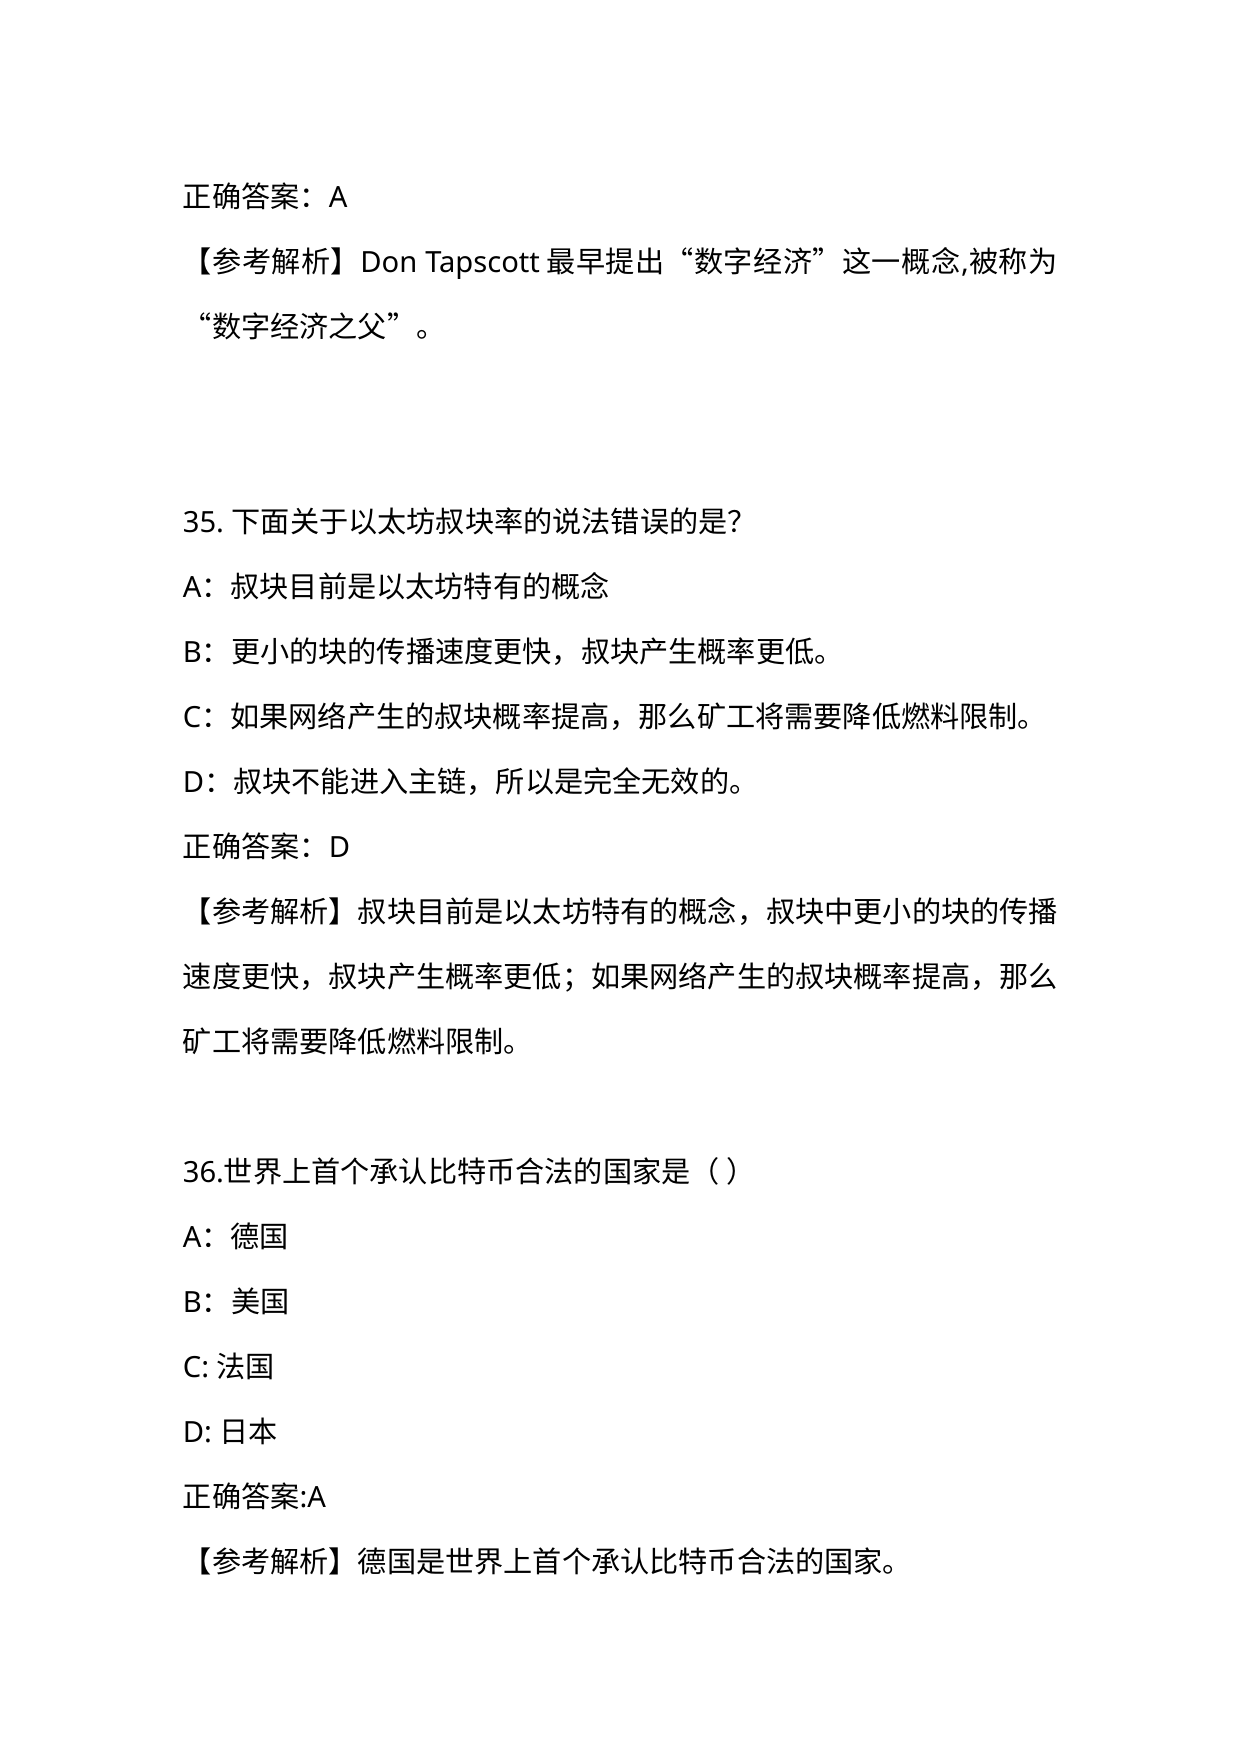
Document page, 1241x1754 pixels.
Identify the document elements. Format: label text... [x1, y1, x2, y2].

text 正确答案:A [183, 1462, 1058, 1527]
list C：如果网络产生的叔块概率提高，那么矿工将需要降低燃料限制。 [183, 682, 1058, 747]
text 【参考解析】德国是世界上首个承认比特币合法的国家。 [183, 1527, 1058, 1592]
list 下面关于以太坊叔块率的说法错误的是？ [183, 487, 1058, 552]
list 正确答案：A [183, 162, 1058, 227]
list C: 法国 [183, 1332, 1058, 1397]
list B：美国 [183, 1267, 1058, 1332]
list 正确答案：D [183, 812, 1058, 877]
list B：更小的块的传播速度更快，叔块产生概率更低。 [183, 617, 1058, 682]
list A：德国 [183, 1202, 1058, 1267]
text 【参考解析】叔块目前是以太坊特有的概念，叔块中更小的块的传播速度更快，叔块产生概率更低；如果网络产生的叔块概率提高，那么矿工将需要降低燃料限制。 [183, 877, 1058, 1072]
list D：叔块不能进入主链，所以是完全无效的。 [183, 747, 1058, 812]
list 36.世界上首个承认比特币合法的国家是（ ） [183, 1137, 1058, 1202]
list 【参考解析】Don Tapscott最早提出“数字经济”这一概念,被称为“数字经济之父”。 [183, 227, 1058, 357]
list D: 日本 [183, 1397, 1058, 1462]
list A：叔块目前是以太坊特有的概念 [183, 552, 1058, 617]
